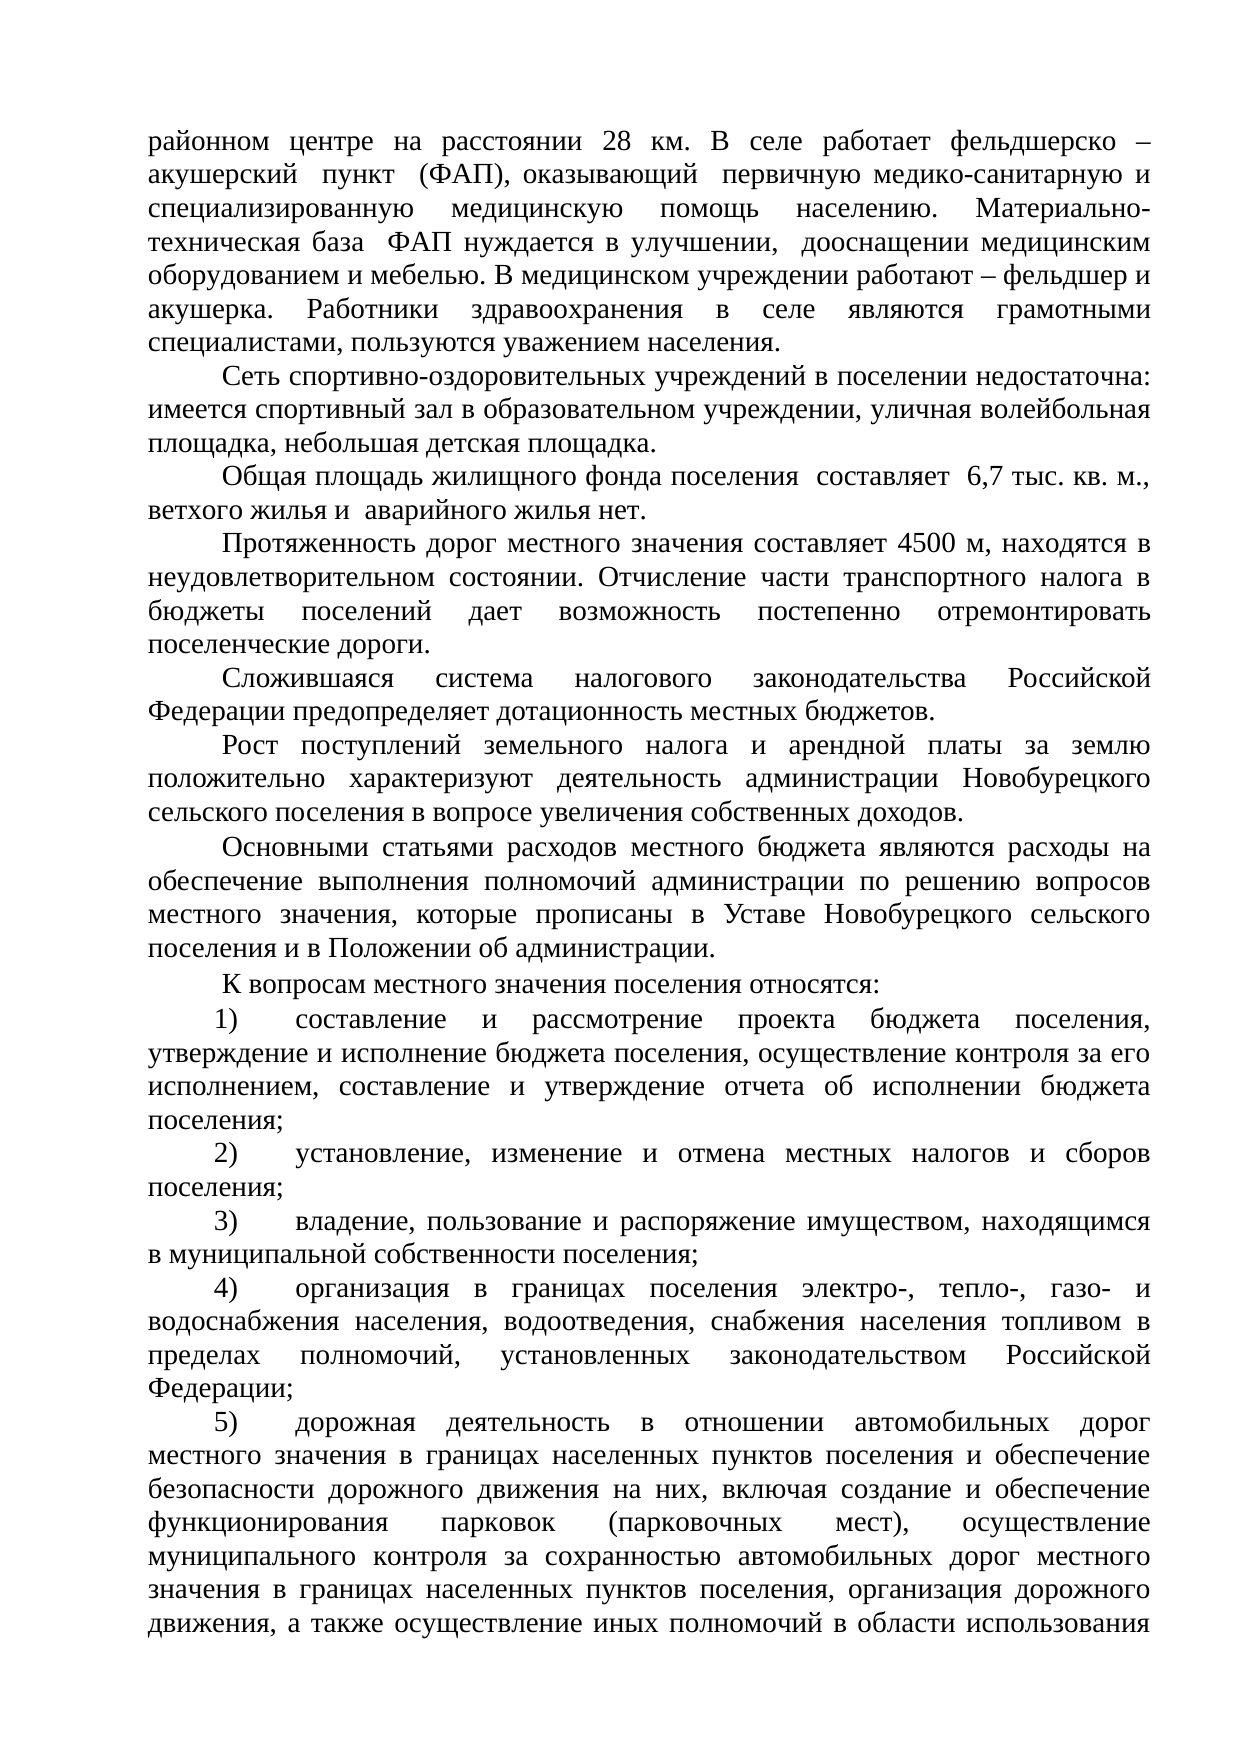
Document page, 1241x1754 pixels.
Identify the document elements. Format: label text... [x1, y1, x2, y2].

text Протяженность дорог местного значения составляет 4500 м, находятся в неудовлетворительном состоянии. Отчисление части транспортного налога в бюджеты поселений дает возможность постепенно отремонтировать поселенческие дороги. [148, 526, 1152, 660]
text К вопросам местного значения поселения относятся: [148, 966, 1152, 999]
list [148, 1404, 1152, 1639]
text Рост поступлений земельного налога и арендной платы за землю положительно характеризуют деятельность администрации Новобурецкого сельского поселения в вопросе увеличения собственных доходов. [148, 727, 1152, 827]
list составление и рассмотрение проекта бюджета поселения, утверждение и исполнение бюджета поселения, осуществление контроля за его исполнением, составление и утверждение отчета об исполнении бюджета поселения; [148, 1001, 1152, 1136]
text Сложившаяся система налогового законодательства Российской Федерации предопределяет дотационность местных бюджетов. [148, 660, 1152, 727]
text Сеть спортивно-оздоровительных учреждений в поселении недостаточна: имеется спортивный зал в образовательном учреждении, уличная волейбольная площадка, небольшая детская площадка. [148, 358, 1152, 458]
list установление, изменение и отмена местных налогов и сборов поселения; [148, 1136, 1152, 1203]
text Общая площадь жилищного фонда поселения составляет 6,7 тыс. кв. м., ветхого жилья и аварийного жилья нет. [148, 458, 1152, 526]
list владение, пользование и распоряжение имуществом, находящимся в муниципальной собственности поселения; [148, 1203, 1152, 1270]
list организация в границах поселения электро-, тепло-, газо- и водоснабжения населения, водоотведения, снабжения населения топливом в пределах полномочий, установленных законодательством Российской Федерации; [148, 1270, 1152, 1404]
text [148, 123, 1152, 358]
text Основными статьями расходов местного бюджета являются расходы на обеспечение выполнения полномочий администрации по решению вопросов местного значения, которые прописаны в Уставе Новобурецкого сельского поселения и в Положении об администрации. [148, 829, 1152, 964]
